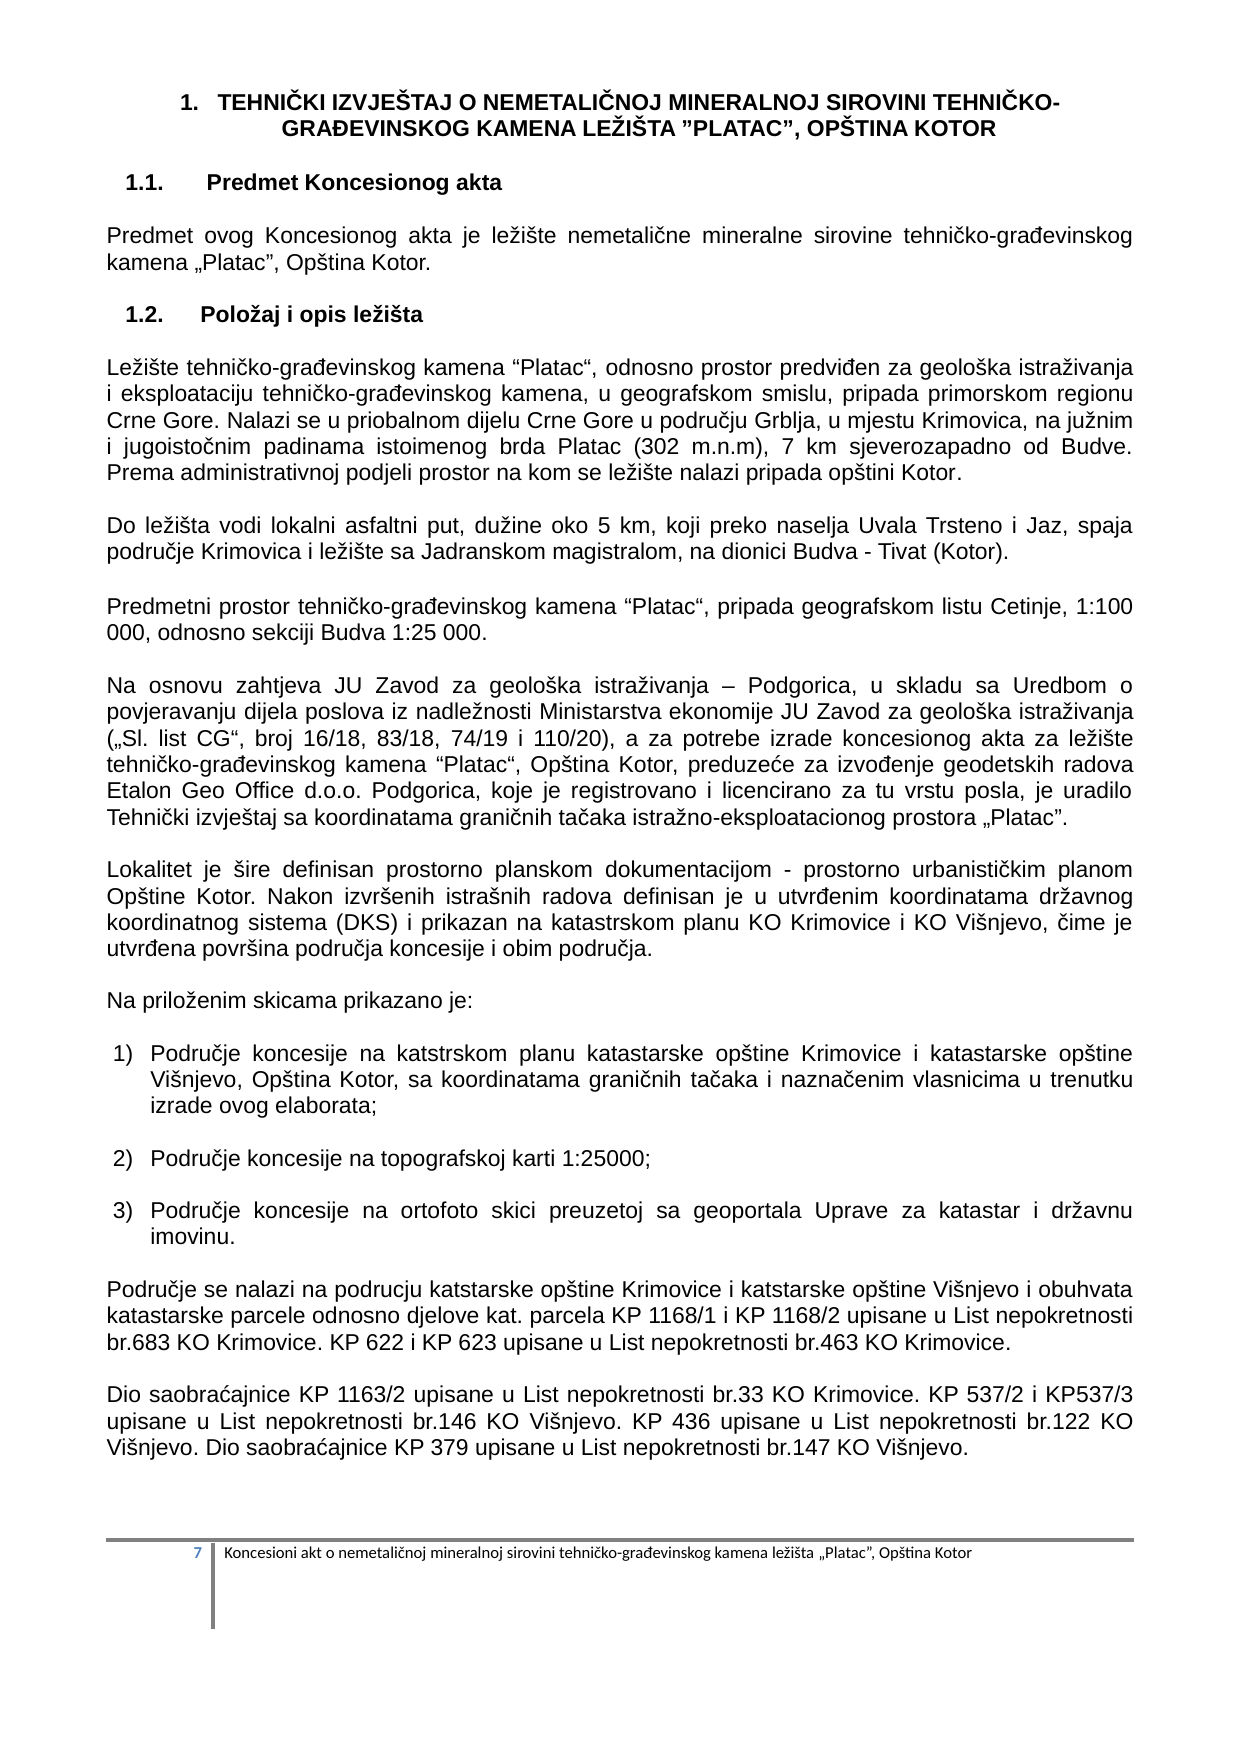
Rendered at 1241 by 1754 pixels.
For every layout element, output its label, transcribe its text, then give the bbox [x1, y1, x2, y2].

text Do ležišta vodi lokalni asfaltni put, dužine oko 5 km, koji preko naselja Uvala Trsteno i Jaz, spaja područje Krimovica i ležište sa Jadranskom magistralom, na dionici Budva - Tivat (Kotor). [106, 512, 1134, 565]
subtitle TEHNIČKI IZVJEŠTAJ O NEMETALIČNOJ MINERALNOJ SIROVINI TEHNIČKO-GRAĐEVINSKOG KAMENA LEŽIŠTA ”PLATAC”, OPŠTINA KOTOR [106, 89, 1134, 141]
text Na priloženim skicama prikazano je: [106, 987, 1134, 1013]
text Područje se nalazi na podrucju katstarske opštine Krimovice i katstarske opštine Višnjevo i obuhvata katastarske parcele odnosno djelove kat. parcela KP 1168/1 i KP 1168/2 upisane u List nepokretnosti br.683 KO Krimovice. KP 622 i KP 623 upisane u List nepokretnosti br.463 KO Krimovice. [106, 1276, 1134, 1355]
subtitle Položaj i opis ležišta [125, 301, 1134, 327]
subtitle Predmet Koncesionog akta [125, 169, 1134, 196]
text Lokalitet je šire definisan prostorno planskom dokumentacijom - prostorno urbanističkim planom Opštine Kotor. Nakon izvršenih istrašnih radova definisan je u utvrđenim koordinatama državnog koordinatnog sistema (DKS) i prikazan na katastrskom planu KO Krimovice i KO Višnjevo, čime je utvrđena površina područja koncesije i obim područja. [106, 856, 1134, 962]
list Područje koncesije na ortofoto skici preuzetoj sa geoportala Uprave za katastar i državnu imovinu. [113, 1197, 1134, 1250]
text Ležište tehničko-građevinskog kamena “Platac“, odnosno prostor predviđen za geološka istraživanja i eksploataciju tehničko-građevinskog kamena, u geografskom smislu, pripada primorskom regionu Crne Gore. Nalazi se u priobalnom dijelu Crne Gore u području Grblja, u mjestu Krimovica, na južnim i jugoistočnim padinama istoimenog brda Platac (302 m.n.m), 7 km sjeverozapadno od Budve. Prema administrativnoj podjeli prostor na kom se ležište nalazi pripada opštini Kotor. [106, 354, 1134, 486]
list Područje koncesije na topografskoj karti 1:25000; [113, 1145, 1134, 1172]
text Dio saobraćajnice KP 1163/2 upisane u List nepokretnosti br.33 KO Krimovice. KP 537/2 i KP537/3 upisane u List nepokretnosti br.146 KO Višnjevo. KP 436 upisane u List nepokretnosti br.122 KO Višnjevo. Dio saobraćajnice KP 379 upisane u List nepokretnosti br.147 KO Višnjevo. [106, 1381, 1134, 1461]
list Područje koncesije na katstrskom planu katastarske opštine Krimovice i katastarske opštine Višnjevo, Opština Kotor, sa koordinatama graničnih tačaka i naznačenim vlasnicima u trenutku izrade ovog elaborata; [113, 1040, 1134, 1119]
text Predmet ovog Koncesionog akta je ležište nemetalične mineralne sirovine tehničko-građevinskog kamena „Platac”, Opština Kotor. [106, 222, 1134, 275]
text Na osnovu zahtjeva JU Zavod za geološka istraživanja – Podgorica, u skladu sa Uredbom o povjeravanju dijela poslova iz nadležnosti Ministarstva ekonomije JU Zavod za geološka istraživanja („Sl. list CG“, broj 16/18, 83/18, 74/19 i 110/20), a za potrebe izrade koncesionog akta za ležište tehničko-građevinskog kamena “Platac“, Opština Kotor, preduzeće za izvođenje geodetskih radova Etalon Geo Office d.o.o. Podgorica, koje je registrovano i licencirano za tu vrstu posla, je uradilo Tehnički izvještaj sa koordinatama graničnih tačaka istražno-eksploatacionog prostora „Platac”. [106, 672, 1134, 830]
text Predmetni prostor tehničko-građevinskog kamena “Platac“, pripada geografskom listu Cetinje, 1:100 000, odnosno sekciji Budva 1:25 000. [106, 593, 1134, 645]
